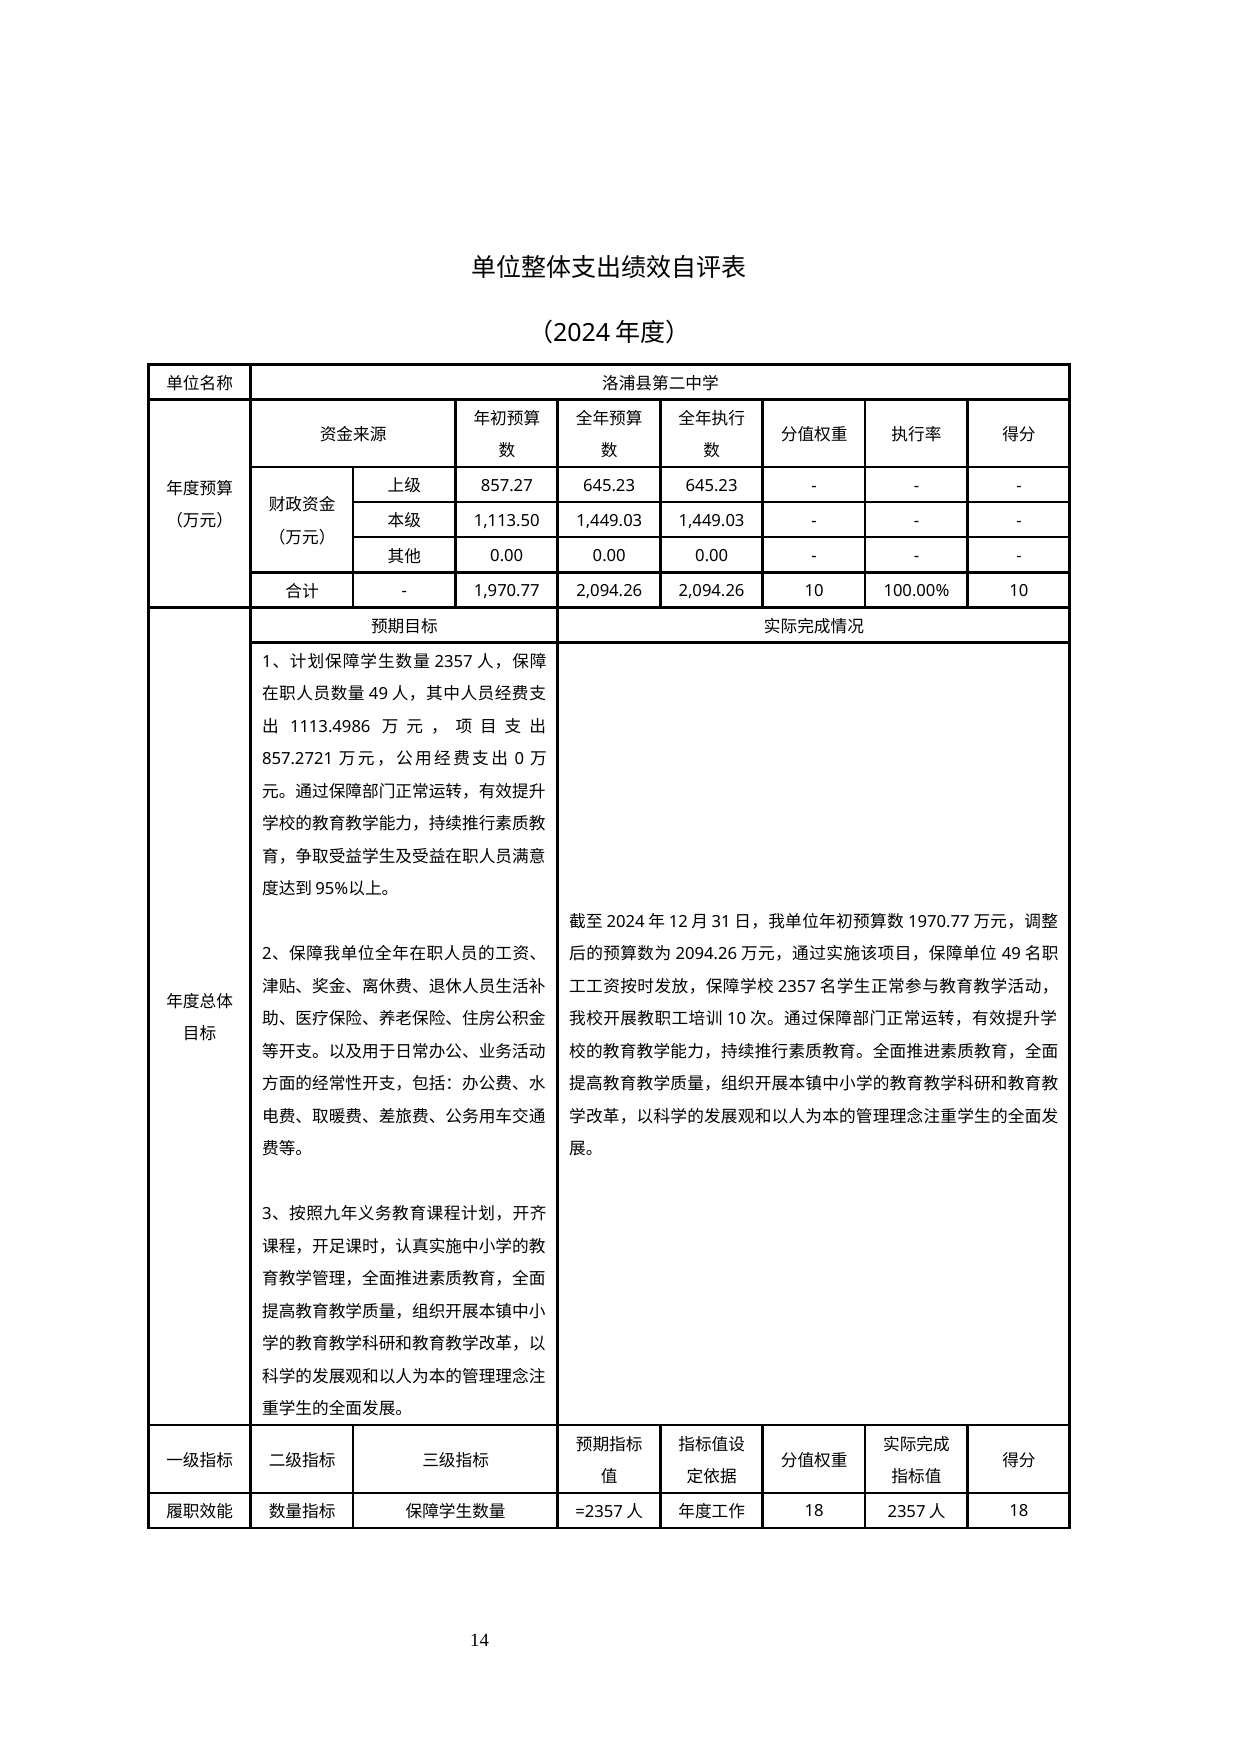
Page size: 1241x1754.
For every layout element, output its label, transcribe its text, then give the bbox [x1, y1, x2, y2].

table_cell 2,094.26 [559, 574, 659, 606]
table_cell 0.00 [662, 538, 761, 571]
table_cell - [866, 538, 966, 571]
table_cell 1,113.50 [457, 503, 556, 536]
table_cell - [969, 468, 1068, 501]
table_cell 本级 [354, 503, 454, 536]
table_cell 得分 [969, 401, 1068, 466]
table_cell 预期目标 [252, 609, 556, 641]
table_cell 10 [764, 574, 864, 606]
table_cell - [764, 503, 864, 536]
table_cell 年初预算数 [457, 401, 556, 466]
table_cell 645.23 [559, 468, 659, 501]
table_cell （2024年度） [148, 298, 1070, 363]
table_cell 1,449.03 [662, 503, 761, 536]
table_cell 单位名称 [150, 366, 249, 398]
table_cell 预期指标值 [559, 1426, 659, 1491]
table_cell 保障学生数量 [354, 1494, 556, 1526]
table_cell - [764, 468, 864, 501]
table_cell 2,094.26 [662, 574, 761, 606]
table_cell 年度工作计划 [662, 1494, 761, 1526]
table_cell - [866, 503, 966, 536]
table_cell 实际完成指标值 [866, 1426, 966, 1491]
table_cell 三级指标 [354, 1426, 556, 1491]
table_cell 全年执行数 [662, 401, 761, 466]
table_cell 0.00 [559, 538, 659, 571]
table_cell 截至2024年12月31日，我单位年初预算数1970.77万元，调整后的预算数为2094.26万元，通过实施该项目，保障单位49名职工工资按时发放，保障学校2357名学生正常参与教育教学活动，我校开展教职工培训10次。通过保障部门正常运转，有效提升学校的教育教学能力，持续推行素质教育。全面推进素质教育，全面提高教育教学质量，组织开展本镇中小学的教育教学科研和教育教学改革，以科学的发展观和以人为本的管理理念注重学生的全面发展。 [559, 644, 1068, 1424]
table_cell - [764, 538, 864, 571]
table_cell 洛浦县第二中学 [252, 366, 1068, 398]
table_cell 其他 [354, 538, 454, 571]
table_cell 1、计划保障学生数量2357人，保障在职人员数量49人，其中人员经费支出1113.4986万元，项目支出857.2721万元，公用经费支出0万元。通过保障部门正常运转，有效提升学校的教育教学能力，持续推行素质教育，争取受益学生及受益在职人员满意度达到95%以上。 2、保障我单位全年在职人员的工资、津贴、奖金、离休费、退休人员生活补助、医疗保险、养老保险、住房公积金等开支。以及用于日常办公、业务活动方面的经常性开支，包括：办公费、水电费、取暖费、差旅费、公务用车交通费等。 3、按照九年义务教育课程计划，开齐课程，开足课时，认真实施中小学的教育教学管理，全面推进素质教育，全面提高教育教学质量，组织开展本镇中小学的教育教学科研和教育教学改革，以科学的发展观和以人为本的管理理念注重学生的全面发展。 [252, 644, 556, 1424]
table_cell 857.27 [457, 468, 556, 501]
table_cell 指标值设定依据 [662, 1426, 761, 1491]
table_cell 一级指标 [150, 1426, 249, 1491]
table_cell 10 [969, 574, 1068, 606]
table_cell 履职效能 [150, 1494, 249, 1526]
table_cell =2357人 [559, 1494, 659, 1526]
table_cell 全年预算数 [559, 401, 659, 466]
table_cell 数量指标 [252, 1494, 352, 1526]
table_cell - [866, 468, 966, 501]
table_cell 合计 [252, 574, 352, 606]
table_cell - [354, 574, 454, 606]
table_cell 上级 [354, 468, 454, 501]
table_header 单位整体支出绩效自评表 [148, 233, 1070, 298]
table_cell 645.23 [662, 468, 761, 501]
table_cell 100.00% [866, 574, 966, 606]
table_cell 年度预算（万元） [150, 401, 249, 606]
table_cell 分值权重 [764, 401, 864, 466]
table_cell 18 [969, 1494, 1068, 1526]
table_cell 资金来源 [252, 401, 454, 466]
table_cell 分值权重 [764, 1426, 864, 1491]
table_cell 实际完成情况 [559, 609, 1068, 641]
table_cell 财政资金（万元） [252, 468, 352, 571]
table_cell 二级指标 [252, 1426, 352, 1491]
table_cell 年度总体目标 [150, 609, 249, 1424]
table_cell 得分 [969, 1426, 1068, 1491]
table_cell - [969, 538, 1068, 571]
table_cell 1,970.77 [457, 574, 556, 606]
table_cell 0.00 [457, 538, 556, 571]
table_cell 1,449.03 [559, 503, 659, 536]
table_cell 18 [764, 1494, 864, 1526]
table_cell 执行率 [866, 401, 966, 466]
table_cell 2357人 [866, 1494, 966, 1526]
table_cell - [969, 503, 1068, 536]
